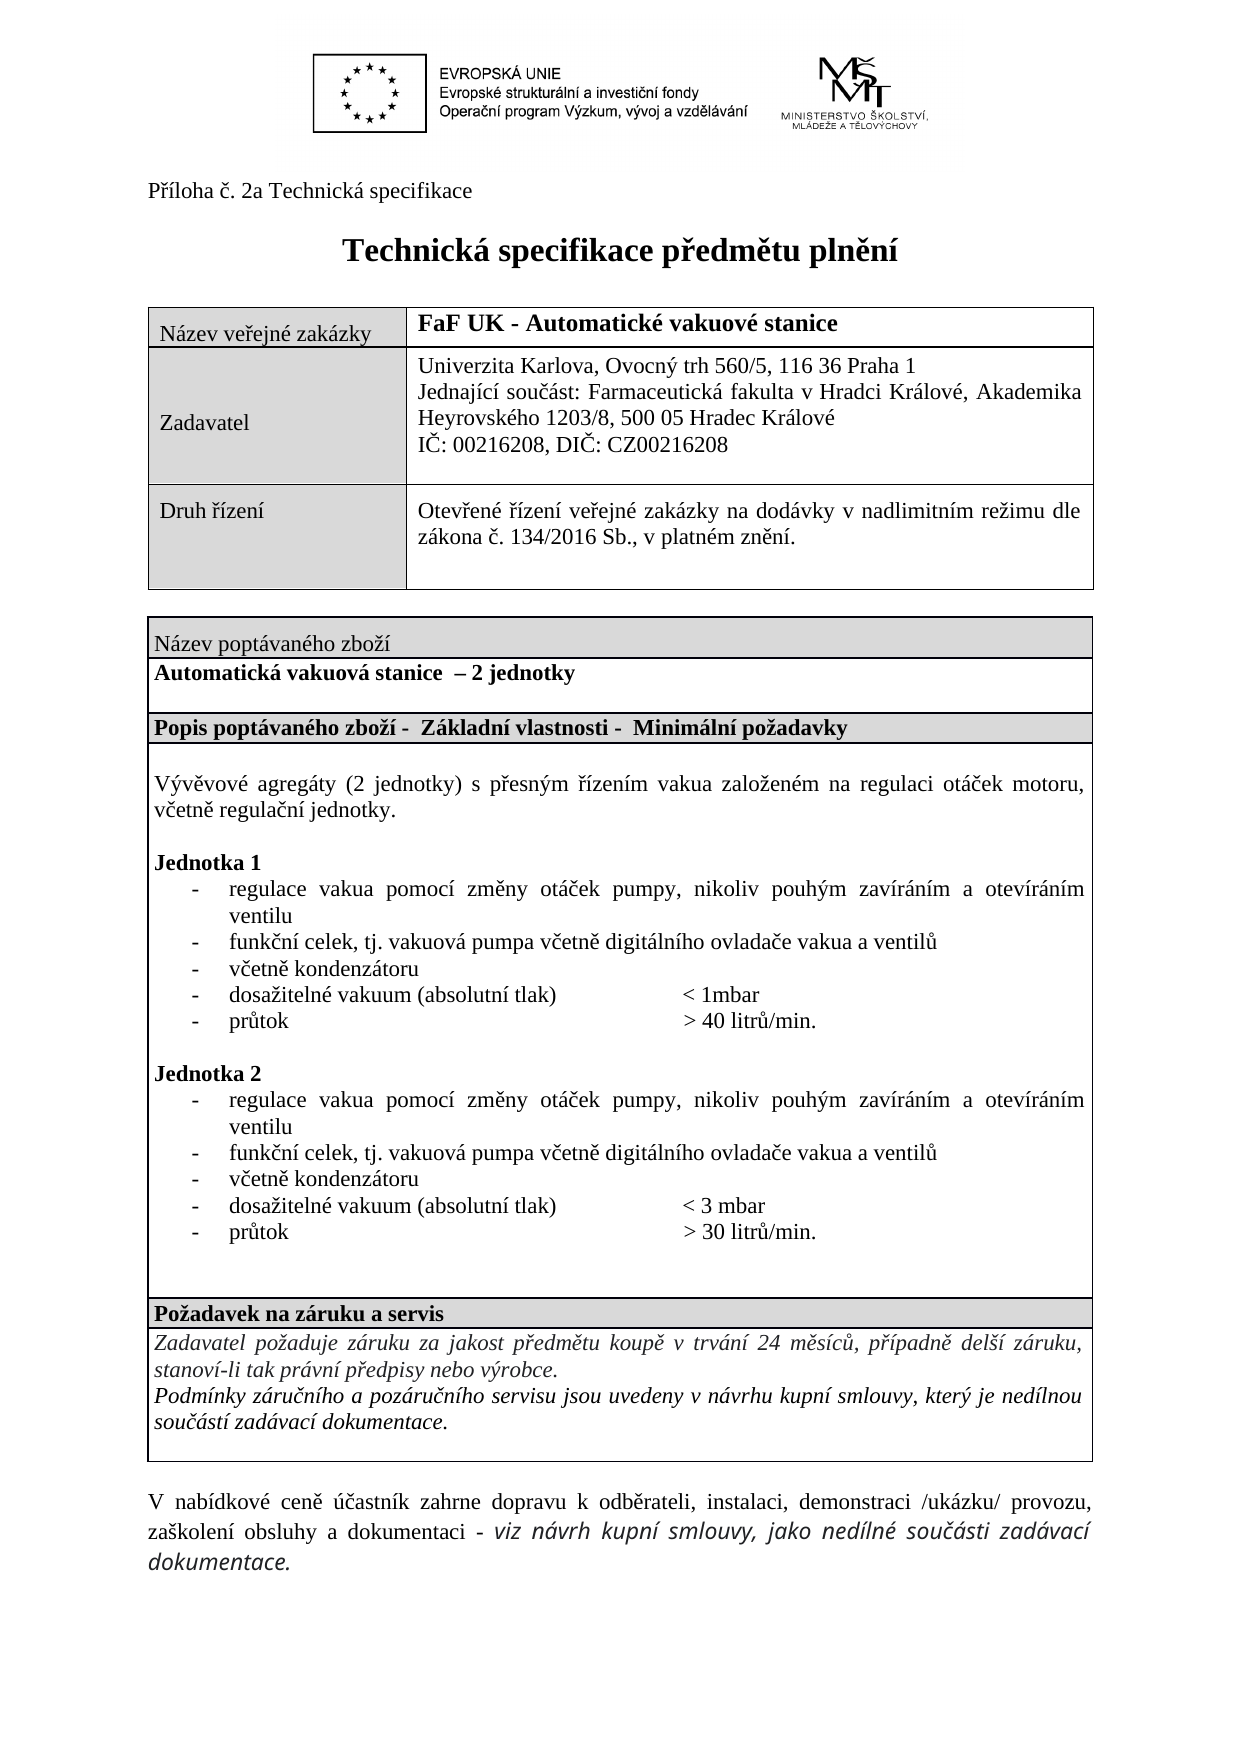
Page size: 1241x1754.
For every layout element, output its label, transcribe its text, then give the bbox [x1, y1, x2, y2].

table_cell Požadavek na záruku a servis [149, 1299, 1092, 1327]
text Příloha č. 2a Technická specifikace [148, 177, 1093, 203]
table_header Název veřejné zakázky [149, 308, 406, 346]
table_cell Zadavatel [149, 348, 406, 483]
text Technická specifikace předmětu plnění [148, 230, 1093, 268]
table_cell Automatická vakuová stanice – 2 jednotky [149, 659, 1092, 712]
text V nabídkové ceně účastník zahrne dopravu k odběrateli, instalaci, demonstraci /ukázku/ provozu, zaškolení obsluhy a dokumentaci - viz návrh kupní smlouvy, jako nedílné součásti zadávací dokumentace. [148, 1488, 1093, 1577]
table_cell Zadavatel požaduje záruku za jakost předmětu koupě v trvání 24 měsíců, případně delší záruku, stanoví-li tak právní předpisy nebo výrobce. Podmínky záručního a pozáručního servisu jsou uvedeny v návrhu kupní smlouvy, který je nedílnou součástí zadávací dokumentace. [149, 1329, 1092, 1461]
table_header FaF UK - Automatické vakuové stanice [407, 308, 1093, 346]
table_cell Popis poptávaného zboží - Základní vlastnosti - Minimální požadavky [149, 714, 1092, 742]
table_cell Univerzita Karlova, Ovocný trh 560/5, 116 36 Praha 1 Jednající součást: Farmaceutická fakulta v Hradci Králové, Akademika Heyrovského 1203/8, 500 05 Hradec Králové IČ: 00216208, DIČ: CZ00216208 [407, 348, 1093, 483]
table_cell Vývěvové agregáty (2 jednotky) s přesným řízením vakua založeném na regulaci otáček motoru, včetně regulační jednotky. Jednotka 1 regulace vakua pomocí změny otáček pumpy, nikoliv pouhým zavíráním a otevíráním ventilu funkční celek, tj. vakuová pumpa včetně digitálního ovladače vakua a ventilů včetně kondenzátoru dosažitelné vakuum (absolutní tlak) < 1mbar průtok > 40 litrů/min. Jednotka 2 regulace vakua pomocí změny otáček pumpy, nikoliv pouhým zavíráním a otevíráním ventilu funkční celek, tj. vakuová pumpa včetně digitálního ovladače vakua a ventilů včetně kondenzátoru dosažitelné vakuum (absolutní tlak) < 3 mbar průtok > 30 litrů/min. [149, 744, 1092, 1297]
table_cell Otevřené řízení veřejné zakázky na dodávky v nadlimitním režimu dle zákona č. 134/2016 Sb., v platném znění. [407, 485, 1093, 588]
picture [274, 14, 966, 172]
table_cell Druh řízení [149, 485, 406, 588]
table_header Název poptávaného zboží [149, 618, 1092, 657]
